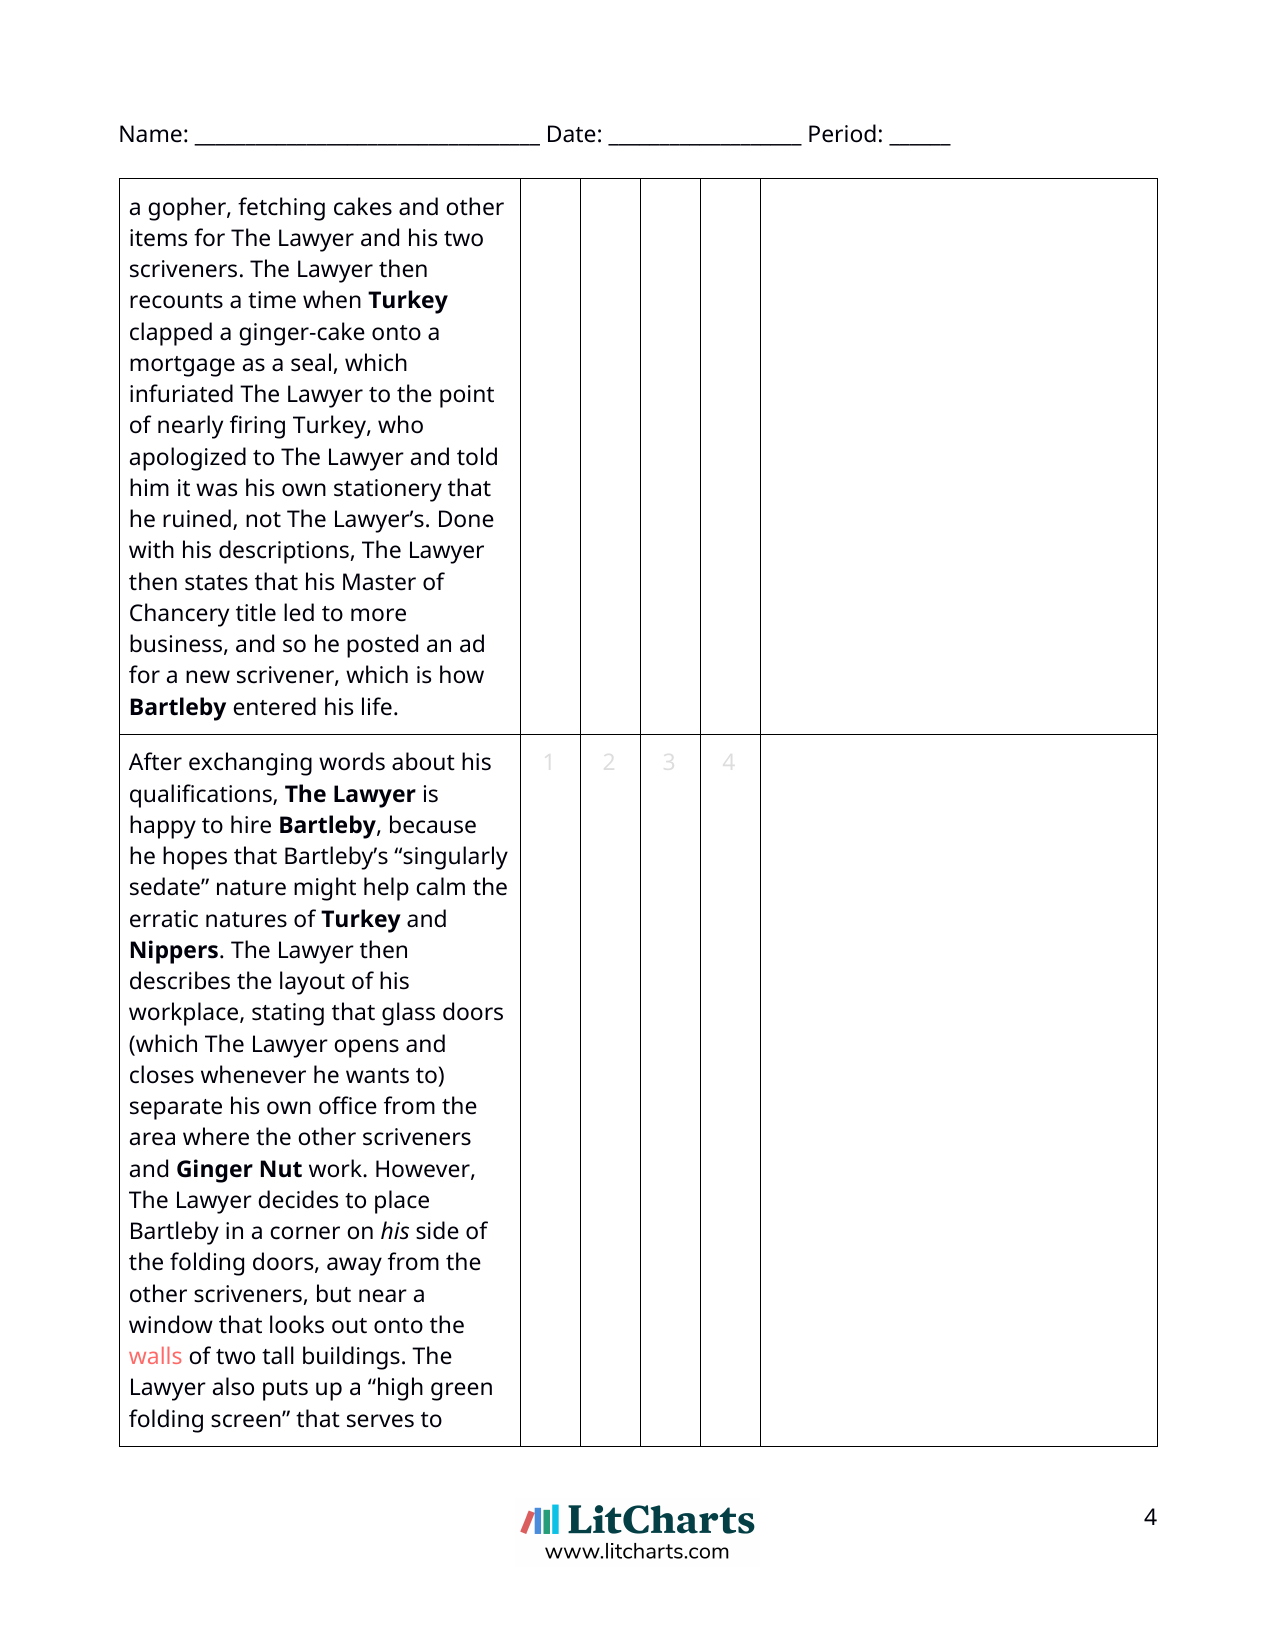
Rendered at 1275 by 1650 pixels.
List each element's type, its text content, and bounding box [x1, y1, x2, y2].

table_cell 2 [581, 735, 640, 1446]
picture [514, 1498, 761, 1567]
table_cell 3 [641, 735, 700, 1446]
table_cell [761, 735, 1157, 1446]
table_cell 3 [641, 179, 700, 734]
table_cell 4 [701, 735, 760, 1446]
table_cell 4 [701, 179, 760, 734]
table_cell 2 [581, 179, 640, 734]
table_cell 1 [521, 179, 580, 734]
table_cell [761, 179, 1157, 734]
table_cell 1 [521, 735, 580, 1446]
